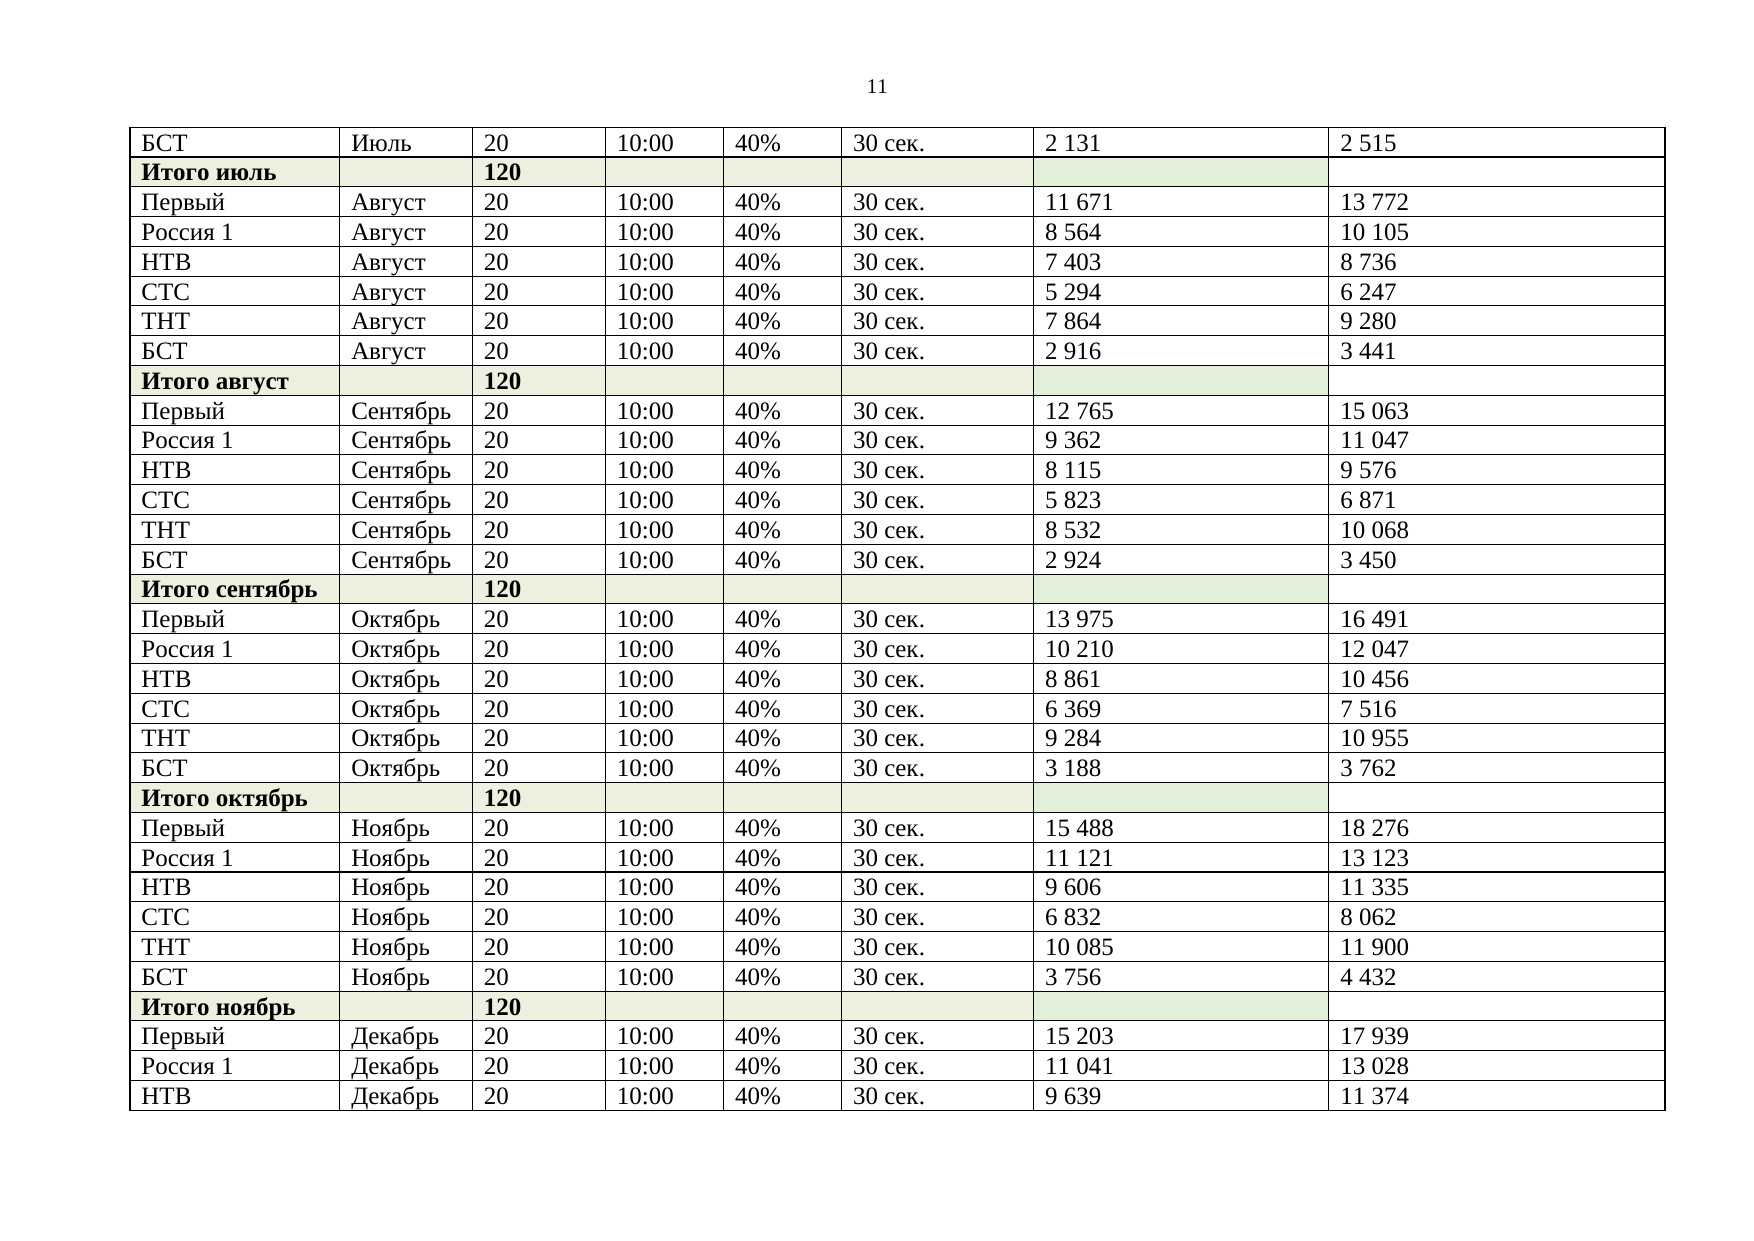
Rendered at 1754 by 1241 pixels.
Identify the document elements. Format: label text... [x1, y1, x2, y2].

table_cell 40% [724, 455, 841, 484]
table_cell Декабрь [340, 1051, 472, 1080]
table_cell 30 сек. [842, 187, 1033, 216]
table_cell [842, 992, 1033, 1020]
table_cell 20 [473, 1051, 605, 1080]
table_cell 10:00 [606, 724, 723, 752]
table_cell 10 068 [1329, 515, 1664, 544]
table_cell Октябрь [340, 634, 472, 663]
table_cell 10:00 [606, 277, 723, 305]
table_cell Октябрь [340, 664, 472, 693]
table_cell 9 576 [1329, 455, 1664, 484]
table_cell 10:00 [606, 902, 723, 931]
table_cell 10:00 [606, 843, 723, 871]
table_cell Декабрь [340, 1021, 472, 1050]
table_cell Итого ноябрь [131, 992, 339, 1020]
table_cell [606, 366, 723, 395]
table_cell 40% [724, 396, 841, 424]
table_cell Декабрь [340, 1081, 472, 1110]
table_cell 12 765 [1034, 396, 1328, 424]
table_cell 8 861 [1034, 664, 1328, 693]
table_cell 10:00 [606, 694, 723, 722]
table_cell 20 [473, 902, 605, 931]
table_cell 30 сек. [842, 336, 1033, 365]
table_cell 18 276 [1329, 813, 1664, 842]
table_cell Ноябрь [340, 902, 472, 931]
table_cell 11 047 [1329, 426, 1664, 454]
table_cell 13 123 [1329, 843, 1664, 871]
table_cell 40% [724, 902, 841, 931]
table_cell 20 [473, 217, 605, 246]
table_cell 40% [724, 545, 841, 573]
table_cell [1034, 783, 1328, 812]
table_cell НТВ [131, 247, 339, 276]
table_cell [1034, 158, 1328, 186]
table_cell НТВ [131, 664, 339, 693]
table_cell Итого август [131, 366, 339, 395]
table_cell 30 сек. [842, 247, 1033, 276]
table_cell 40% [724, 873, 841, 901]
table_cell 10 456 [1329, 664, 1664, 693]
table_cell СТС [131, 485, 339, 514]
table_cell 120 [473, 158, 605, 186]
table_cell 20 [473, 634, 605, 663]
table_cell НТВ [131, 1081, 339, 1110]
table_cell Ноябрь [340, 873, 472, 901]
table_cell 10:00 [606, 1081, 723, 1110]
table_cell Июль [340, 128, 472, 156]
table_cell 2 916 [1034, 336, 1328, 365]
table_cell Первый [131, 1021, 339, 1050]
table_cell Россия 1 [131, 843, 339, 871]
table_cell [340, 366, 472, 395]
table_cell [724, 366, 841, 395]
table_cell 40% [724, 1051, 841, 1080]
table_cell ТНТ [131, 724, 339, 752]
table_cell [842, 158, 1033, 186]
table_cell 8 115 [1034, 455, 1328, 484]
table_cell 30 сек. [842, 426, 1033, 454]
table_cell [1034, 575, 1328, 603]
table_cell [606, 783, 723, 812]
table_cell [340, 992, 472, 1020]
table_cell Россия 1 [131, 1051, 339, 1080]
table_cell 2 515 [1329, 128, 1664, 156]
table_cell 20 [473, 306, 605, 335]
table_cell Август [340, 306, 472, 335]
table_cell ТНТ [131, 515, 339, 544]
table_cell 40% [724, 843, 841, 871]
table_cell 120 [473, 783, 605, 812]
table_cell СТС [131, 694, 339, 722]
table_cell 17 939 [1329, 1021, 1664, 1050]
table_cell 30 сек. [842, 694, 1033, 722]
table_cell ТНТ [131, 932, 339, 961]
table_cell Сентябрь [340, 426, 472, 454]
table_cell 20 [473, 336, 605, 365]
table_cell 10:00 [606, 217, 723, 246]
table_cell 30 сек. [842, 753, 1033, 782]
table_cell 20 [473, 962, 605, 991]
table_cell [842, 575, 1033, 603]
table_cell 40% [724, 634, 841, 663]
table_cell 30 сек. [842, 277, 1033, 305]
table_cell 20 [473, 396, 605, 424]
table_cell Октябрь [340, 753, 472, 782]
table_cell НТВ [131, 455, 339, 484]
table_cell 30 сек. [842, 634, 1033, 663]
table_cell 30 сек. [842, 515, 1033, 544]
table_cell 30 сек. [842, 873, 1033, 901]
table_cell [606, 575, 723, 603]
table_cell [1329, 575, 1664, 603]
table_cell 120 [473, 992, 605, 1020]
table_cell 30 сек. [842, 604, 1033, 633]
table_cell 2 131 [1034, 128, 1328, 156]
table_cell 20 [473, 664, 605, 693]
table_cell 3 188 [1034, 753, 1328, 782]
table_cell 30 сек. [842, 485, 1033, 514]
table_cell 20 [473, 1081, 605, 1110]
table_cell Ноябрь [340, 932, 472, 961]
table_cell 5 823 [1034, 485, 1328, 514]
table_cell 20 [473, 515, 605, 544]
table_cell 120 [473, 575, 605, 603]
table_cell 16 491 [1329, 604, 1664, 633]
table_cell 10:00 [606, 545, 723, 573]
table_cell Октябрь [340, 694, 472, 722]
table_cell 20 [473, 873, 605, 901]
table_cell Первый [131, 396, 339, 424]
table_cell 30 сек. [842, 1081, 1033, 1110]
table_cell 6 369 [1034, 694, 1328, 722]
table_cell 10:00 [606, 664, 723, 693]
table_cell 11 374 [1329, 1081, 1664, 1110]
table_cell [606, 992, 723, 1020]
table_cell 30 сек. [842, 902, 1033, 931]
table_cell [724, 575, 841, 603]
table_cell [724, 783, 841, 812]
table_cell 20 [473, 277, 605, 305]
table_cell 30 сек. [842, 724, 1033, 752]
table_cell 11 121 [1034, 843, 1328, 871]
table_cell 40% [724, 1021, 841, 1050]
table_cell 40% [724, 813, 841, 842]
table_cell 30 сек. [842, 217, 1033, 246]
table_cell 40% [724, 962, 841, 991]
table_cell [842, 366, 1033, 395]
table_cell 7 864 [1034, 306, 1328, 335]
table_cell Сентябрь [340, 396, 472, 424]
table_cell 6 871 [1329, 485, 1664, 514]
table_cell Итого июль [131, 158, 339, 186]
table_cell Сентябрь [340, 455, 472, 484]
table_cell БСТ [131, 128, 339, 156]
table_cell 30 сек. [842, 664, 1033, 693]
table_cell 40% [724, 187, 841, 216]
table_cell 20 [473, 724, 605, 752]
table_cell 20 [473, 932, 605, 961]
table_cell 40% [724, 1081, 841, 1110]
table_cell [340, 158, 472, 186]
table_cell 20 [473, 187, 605, 216]
table_cell БСТ [131, 336, 339, 365]
table_cell 10:00 [606, 187, 723, 216]
table_cell 10:00 [606, 396, 723, 424]
table_cell 6 247 [1329, 277, 1664, 305]
table_cell 30 сек. [842, 843, 1033, 871]
table_cell Первый [131, 813, 339, 842]
table_cell 10:00 [606, 455, 723, 484]
table_cell 40% [724, 932, 841, 961]
table_cell 10:00 [606, 1051, 723, 1080]
table_cell 8 736 [1329, 247, 1664, 276]
table_cell [606, 158, 723, 186]
table_cell Август [340, 217, 472, 246]
table_cell 15 063 [1329, 396, 1664, 424]
table_cell 20 [473, 1021, 605, 1050]
table_cell 15 488 [1034, 813, 1328, 842]
table_cell 40% [724, 426, 841, 454]
table_cell Ноябрь [340, 962, 472, 991]
table_cell 11 041 [1034, 1051, 1328, 1080]
table_cell 40% [724, 306, 841, 335]
table_cell 10:00 [606, 932, 723, 961]
table_cell 20 [473, 545, 605, 573]
table_cell 11 671 [1034, 187, 1328, 216]
table_cell Итого сентябрь [131, 575, 339, 603]
table_cell 20 [473, 694, 605, 722]
table_cell 9 362 [1034, 426, 1328, 454]
table_cell 30 сек. [842, 306, 1033, 335]
table_cell 30 сек. [842, 455, 1033, 484]
table_cell Россия 1 [131, 217, 339, 246]
table_cell 20 [473, 426, 605, 454]
table_cell 10:00 [606, 634, 723, 663]
table_cell 7 403 [1034, 247, 1328, 276]
table_cell Сентябрь [340, 515, 472, 544]
table_cell ТНТ [131, 306, 339, 335]
table_cell 40% [724, 604, 841, 633]
table_cell 10:00 [606, 128, 723, 156]
table_cell 9 639 [1034, 1081, 1328, 1110]
table_cell 10:00 [606, 873, 723, 901]
table_cell Ноябрь [340, 843, 472, 871]
table_cell БСТ [131, 545, 339, 573]
table_cell 40% [724, 485, 841, 514]
table_cell 10 210 [1034, 634, 1328, 663]
table_cell 3 441 [1329, 336, 1664, 365]
table_cell 30 сек. [842, 813, 1033, 842]
table_cell 10:00 [606, 1021, 723, 1050]
table_cell 9 606 [1034, 873, 1328, 901]
table_cell 20 [473, 843, 605, 871]
table_cell 2 924 [1034, 545, 1328, 573]
table_cell [1034, 992, 1328, 1020]
table_cell 10 085 [1034, 932, 1328, 961]
table_cell 3 756 [1034, 962, 1328, 991]
table_cell 20 [473, 813, 605, 842]
table_cell 10 955 [1329, 724, 1664, 752]
table_cell 10:00 [606, 306, 723, 335]
table_cell 4 432 [1329, 962, 1664, 991]
table_cell Сентябрь [340, 545, 472, 573]
table_cell 15 203 [1034, 1021, 1328, 1050]
table_cell 40% [724, 515, 841, 544]
table_cell Первый [131, 187, 339, 216]
table_cell 13 772 [1329, 187, 1664, 216]
table_cell 20 [473, 753, 605, 782]
table_cell 6 832 [1034, 902, 1328, 931]
table_cell 10:00 [606, 515, 723, 544]
table_cell 40% [724, 664, 841, 693]
table_cell 10:00 [606, 753, 723, 782]
table_cell Август [340, 247, 472, 276]
table_cell 8 062 [1329, 902, 1664, 931]
table_cell 10:00 [606, 813, 723, 842]
table_cell БСТ [131, 753, 339, 782]
table_cell 7 516 [1329, 694, 1664, 722]
table_cell 11 900 [1329, 932, 1664, 961]
table_cell 40% [724, 128, 841, 156]
table_cell 13 975 [1034, 604, 1328, 633]
table_cell [842, 783, 1033, 812]
table_cell 30 сек. [842, 1051, 1033, 1080]
table_cell 9 284 [1034, 724, 1328, 752]
table_cell 10:00 [606, 962, 723, 991]
table_cell 8 564 [1034, 217, 1328, 246]
table_cell 40% [724, 753, 841, 782]
table_cell [1034, 366, 1328, 395]
table_cell 20 [473, 455, 605, 484]
table_cell [340, 783, 472, 812]
table_cell Итого октябрь [131, 783, 339, 812]
table_cell 30 сек. [842, 128, 1033, 156]
table_cell 30 сек. [842, 396, 1033, 424]
table_cell Первый [131, 604, 339, 633]
table_cell 40% [724, 336, 841, 365]
table_cell 11 335 [1329, 873, 1664, 901]
table_cell СТС [131, 277, 339, 305]
table_cell СТС [131, 902, 339, 931]
table_cell [724, 992, 841, 1020]
table_cell 120 [473, 366, 605, 395]
table_cell 10:00 [606, 604, 723, 633]
table_cell [340, 575, 472, 603]
table_cell 40% [724, 277, 841, 305]
table_cell Август [340, 336, 472, 365]
table_cell 10:00 [606, 485, 723, 514]
table_cell 30 сек. [842, 932, 1033, 961]
table_cell 30 сек. [842, 962, 1033, 991]
table_cell 8 532 [1034, 515, 1328, 544]
table_cell Сентябрь [340, 485, 472, 514]
table_cell [1329, 783, 1664, 812]
table_cell 30 сек. [842, 545, 1033, 573]
table_cell 40% [724, 724, 841, 752]
table_cell 9 280 [1329, 306, 1664, 335]
table_cell [724, 158, 841, 186]
table_cell 10 105 [1329, 217, 1664, 246]
table_cell 30 сек. [842, 1021, 1033, 1050]
table_cell 20 [473, 485, 605, 514]
table_cell 40% [724, 247, 841, 276]
table_cell Август [340, 187, 472, 216]
table_cell 3 450 [1329, 545, 1664, 573]
table_cell 40% [724, 694, 841, 722]
table_cell 3 762 [1329, 753, 1664, 782]
table_cell 20 [473, 604, 605, 633]
table_cell 12 047 [1329, 634, 1664, 663]
table_cell 5 294 [1034, 277, 1328, 305]
table_cell БСТ [131, 962, 339, 991]
table_cell 20 [473, 128, 605, 156]
table_cell [1329, 992, 1664, 1020]
table_cell [1329, 158, 1664, 186]
table_cell Ноябрь [340, 813, 472, 842]
table_cell Россия 1 [131, 426, 339, 454]
table_cell 13 028 [1329, 1051, 1664, 1080]
table_cell 10:00 [606, 336, 723, 365]
table_cell Россия 1 [131, 634, 339, 663]
table_cell 40% [724, 217, 841, 246]
table_cell [1329, 366, 1664, 395]
table_cell 10:00 [606, 426, 723, 454]
table_cell 10:00 [606, 247, 723, 276]
table_cell Октябрь [340, 604, 472, 633]
table_cell Август [340, 277, 472, 305]
table_cell 20 [473, 247, 605, 276]
table_cell НТВ [131, 873, 339, 901]
table_cell Октябрь [340, 724, 472, 752]
